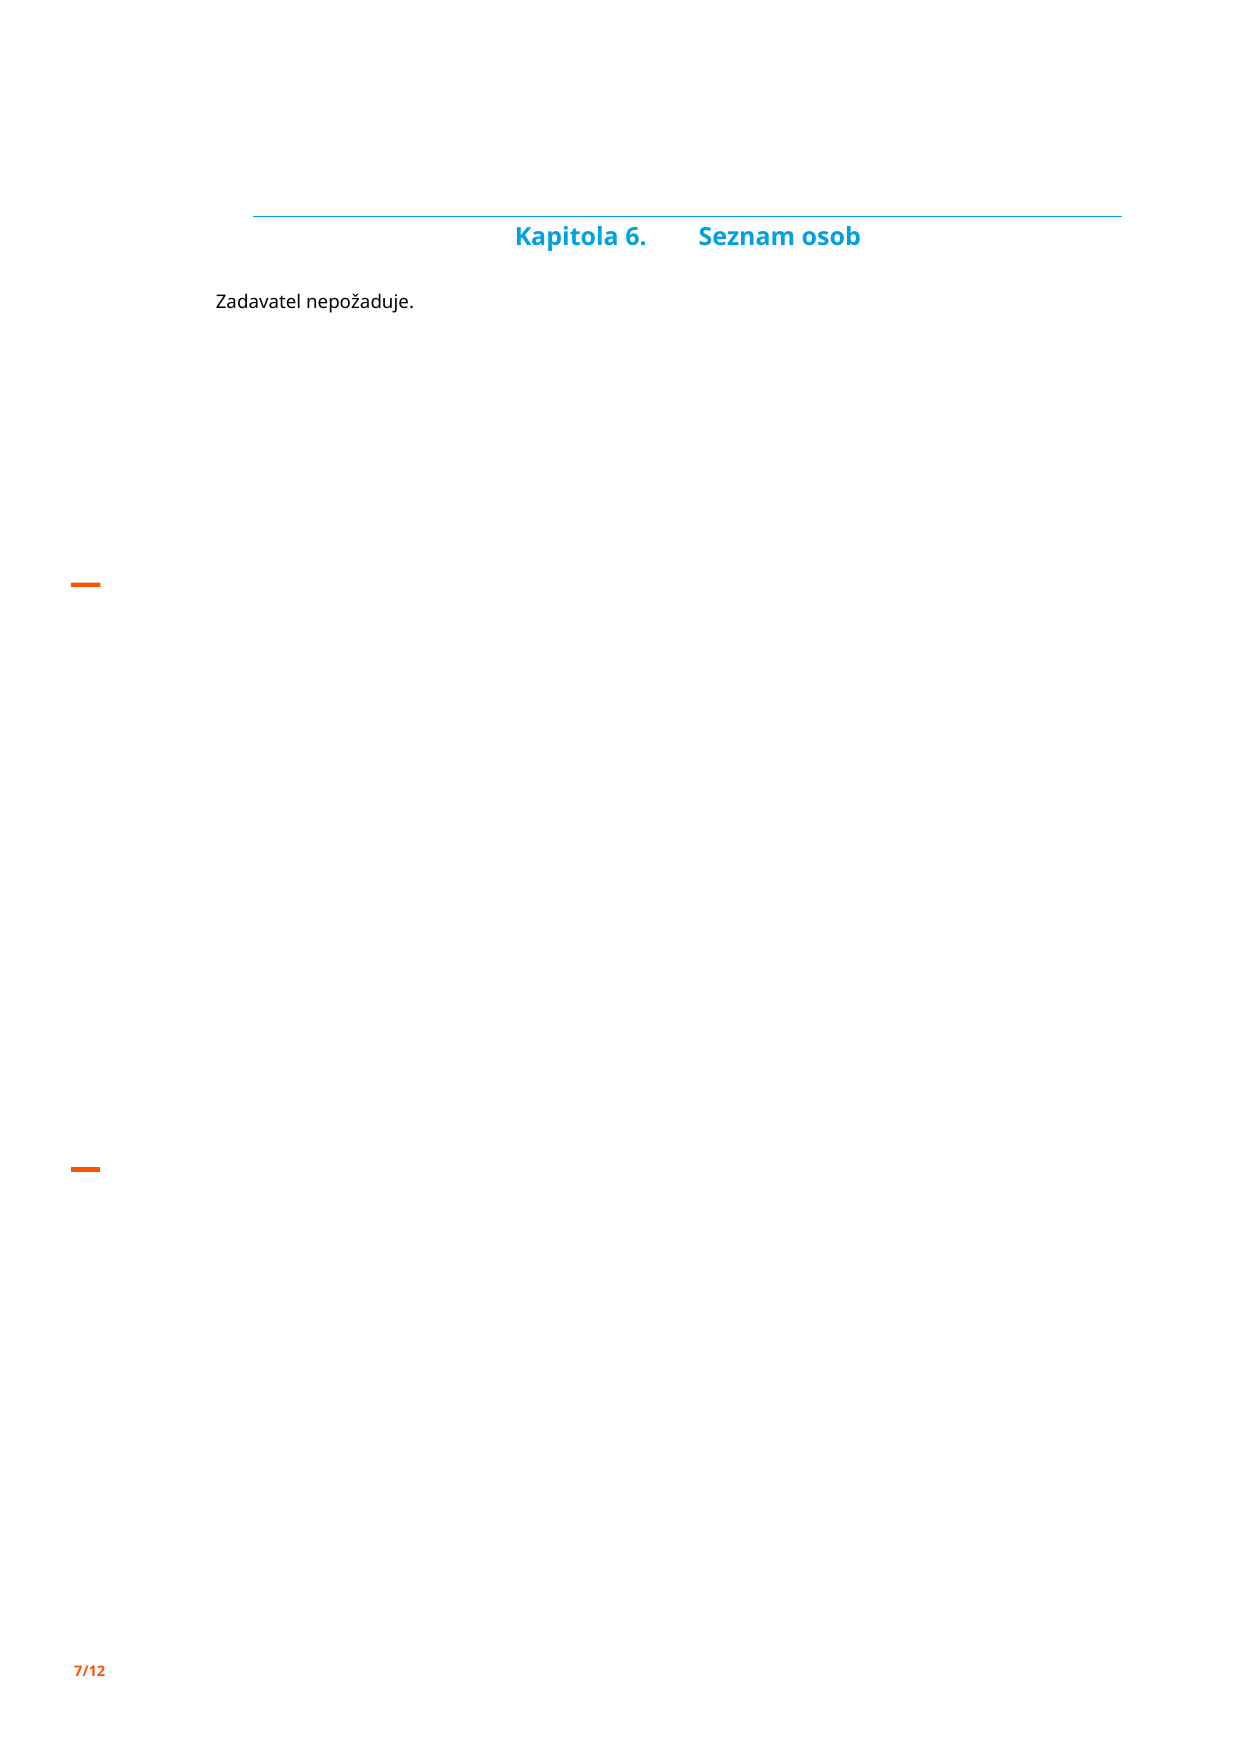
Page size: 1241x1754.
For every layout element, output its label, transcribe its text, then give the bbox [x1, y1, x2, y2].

subtitle Seznam osob [253, 217, 1122, 253]
text Zadavatel nepožaduje. [216, 288, 1122, 313]
